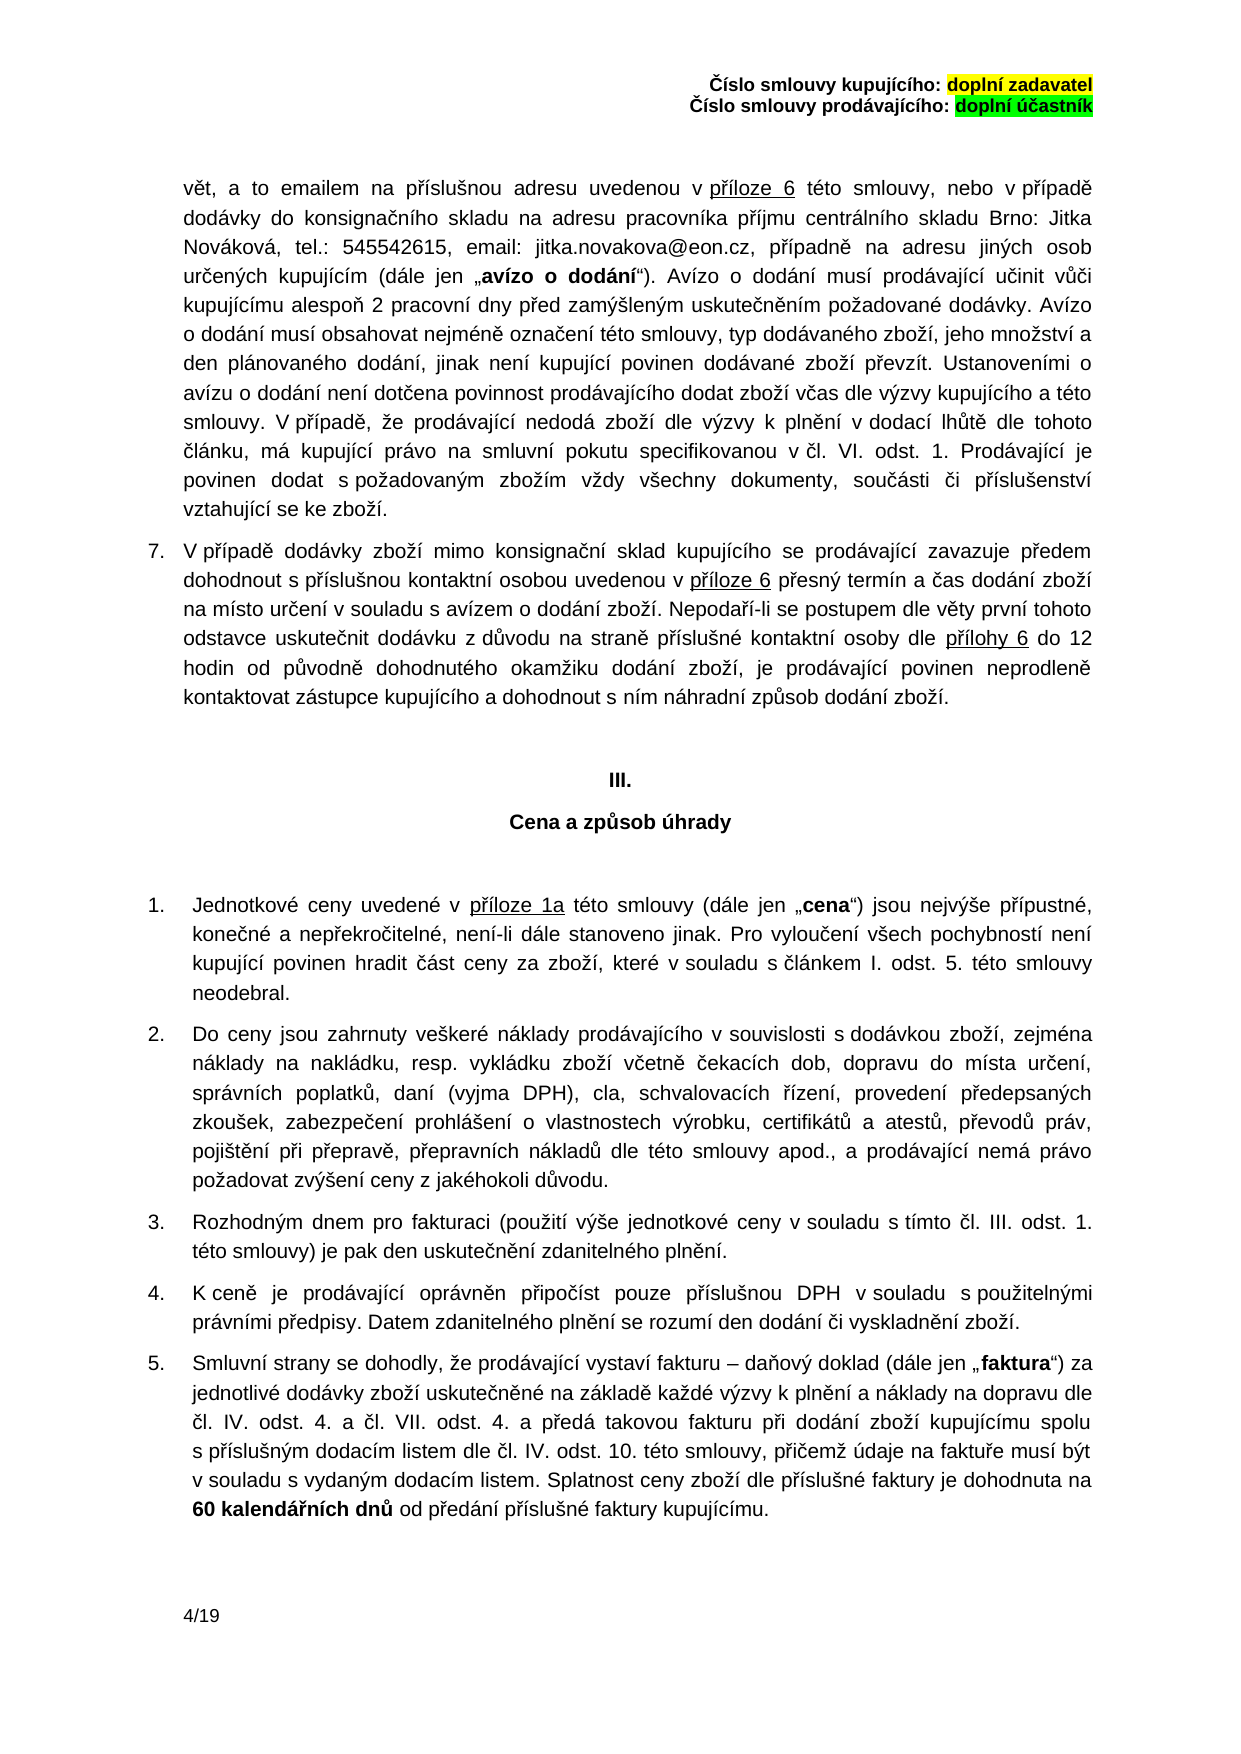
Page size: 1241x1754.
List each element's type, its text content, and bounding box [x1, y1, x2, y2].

list Jednotkové ceny uvedené v příloze 1a této smlouvy (dále jen „cena“) jsou nejvýše přípustné, konečné a nepřekročitelné, není-li dále stanoveno jinak. Pro vyloučení všech pochybností není kupující povinen hradit část ceny za zboží, které v souladu s článkem I. odst. 5. této smlouvy neodebral. [148, 888, 1093, 1004]
list Rozhodným dnem pro fakturaci (použití výše jednotkové ceny v souladu s tímto čl. III. odst. 1. této smlouvy) je pak den uskutečnění zdanitelného plnění. [148, 1204, 1093, 1263]
text Cena a způsob úhrady [148, 804, 1093, 833]
list Do ceny jsou zahrnuty veškeré náklady prodávajícího v souvislosti s dodávkou zboží, zejména náklady na nakládku, resp. vykládku zboží včetně čekacích dob, dopravu do místa určení, správních poplatků, daní (vyjma DPH), cla, schvalovacích řízení, provedení předepsaných zkoušek, zabezpečení prohlášení o vlastnostech výrobku, certifikátů a atestů, převodů práv, pojištění při přepravě, přepravních nákladů dle této smlouvy apod., a prodávající nemá právo požadovat zvýšení ceny z jakéhokoli důvodu. [148, 1017, 1093, 1192]
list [148, 171, 1093, 521]
text III. [148, 763, 1093, 792]
list V případě dodávky zboží mimo konsignační sklad kupujícího se prodávající zavazuje předem dohodnout s příslušnou kontaktní osobou uvedenou v příloze 6 přesný termín a čas dodání zboží na místo určení v souladu s avízem o dodání zboží. Nepodaří-li se postupem dle věty první tohoto odstavce uskutečnit dodávku z důvodu na straně příslušné kontaktní osoby dle přílohy 6 do 12 hodin od původně dohodnutého okamžiku dodání zboží, je prodávající povinen neprodleně kontaktovat zástupce kupujícího a dohodnout s ním náhradní způsob dodání zboží. [148, 533, 1093, 708]
list Smluvní strany se dohodly, že prodávající vystaví fakturu – daňový doklad (dále jen „faktura“) za jednotlivé dodávky zboží uskutečněné na základě každé výzvy k plnění a náklady na dopravu dle čl. IV. odst. 4. a čl. VII. odst. 4. a předá takovou fakturu při dodání zboží kupujícímu spolu s příslušným dodacím listem dle čl. IV. odst. 10. této smlouvy, přičemž údaje na faktuře musí být v souladu s vydaným dodacím listem. Splatnost ceny zboží dle příslušné faktury je dohodnuta na 60 kalendářních dnů od předání příslušné faktury kupujícímu. [148, 1346, 1093, 1521]
list K ceně je prodávající oprávněn připočíst pouze příslušnou DPH v souladu s použitelnými právními předpisy. Datem zdanitelného plnění se rozumí den dodání či vyskladnění zboží. [148, 1275, 1093, 1333]
